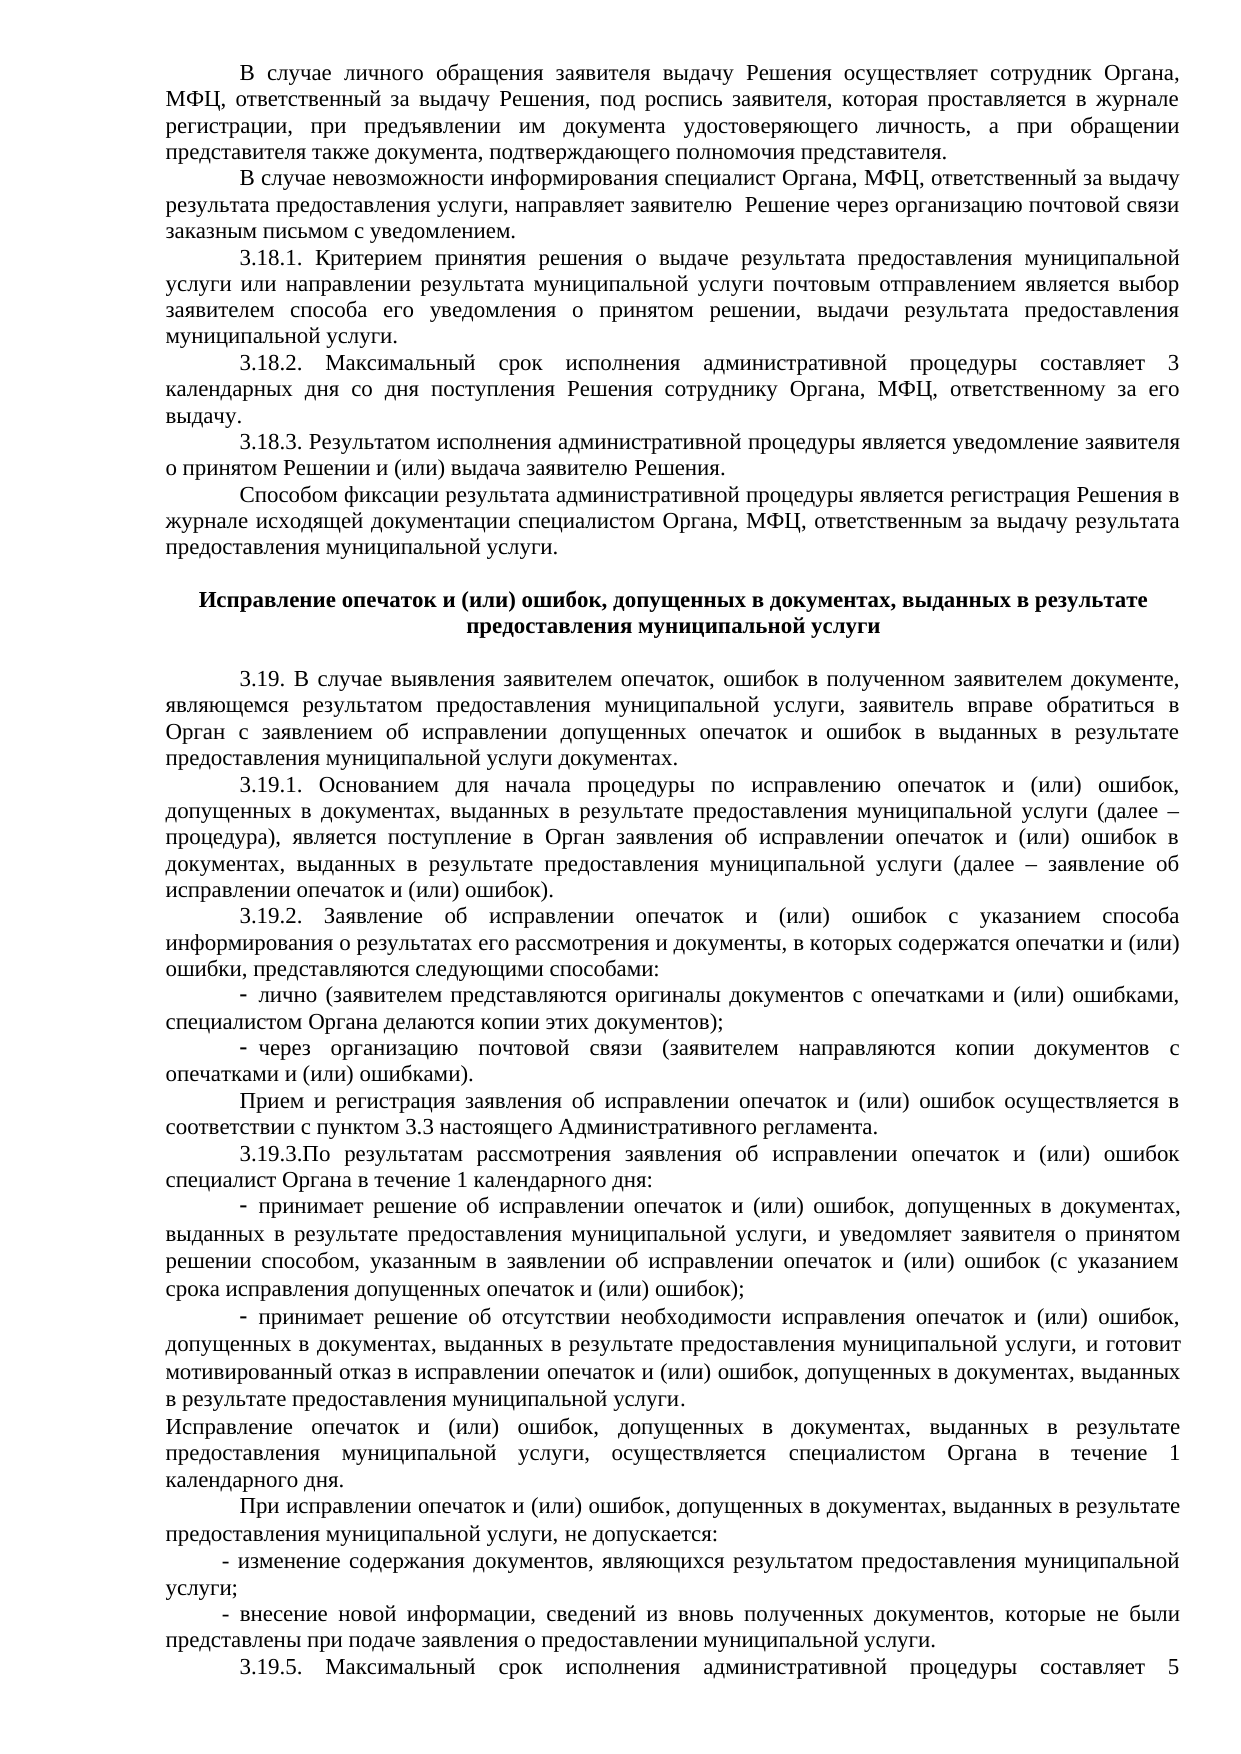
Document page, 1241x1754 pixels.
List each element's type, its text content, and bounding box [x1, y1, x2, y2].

text 3.19.2. Заявление об исправлении опечаток и (или) ошибок с указанием способа информирования о результатах его рассмотрения и документы, в которых содержатся опечатки и (или) ошибки, представляются следующими способами: [165, 902, 1181, 981]
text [165, 1653, 1181, 1679]
text Исправление опечаток и (или) ошибок, допущенных в документах, выданных в результате предоставления муниципальной услуги [165, 586, 1181, 639]
list через организацию почтовой связи (заявителем направляются копии документов с опечатками и (или) ошибками). [165, 1034, 1181, 1087]
text В случае личного обращения заявителя выдачу Решения осуществляет сотрудник Органа, МФЦ, ответственный за выдачу Решения, под роспись заявителя, которая проставляется в журнале регистрации, при предъявлении им документа удостоверяющего личность, а при обращении представителя также документа, подтверждающего полномочия представителя. [165, 59, 1181, 164]
list принимает решение об исправлении опечаток и (или) ошибок, допущенных в документах, выданных в результате предоставления муниципальной услуги, и уведомляет заявителя о принятом решении способом, указанным в заявлении об исправлении опечаток и (или) ошибок (с указанием срока исправления допущенных опечаток и (или) ошибок); [165, 1192, 1181, 1301]
text 3.18.2. Максимальный срок исполнения административной процедуры составляет 3 календарных дня со дня поступления Решения сотруднику Органа, МФЦ, ответственному за его выдачу. [165, 349, 1181, 428]
list принимает решение об отсутствии необходимости исправления опечаток и (или) ошибок, допущенных в документах, выданных в результате предоставления муниципальной услуги, и готовит мотивированный отказ в исправлении опечаток и (или) ошибок, допущенных в документах, выданных в результате предоставления муниципальной услуги. [165, 1303, 1181, 1412]
text Способом фиксации результата административной процедуры является регистрация Решения в журнале исходящей документации специалистом Органа, МФЦ, ответственным за выдачу результата предоставления муниципальной услуги. [165, 481, 1181, 560]
text 3.18.3. Результатом исполнения административной процедуры является уведомление заявителя о принятом Решении и (или) выдача заявителю Решения. [165, 428, 1181, 481]
text - внесение новой информации, сведений из вновь полученных документов, которые не были представлены при подаче заявления о предоставлении муниципальной услуги. [165, 1600, 1181, 1653]
text Исправление опечаток и (или) ошибок, допущенных в документах, выданных в результате предоставления муниципальной услуги, осуществляется специалистом Органа в течение 1 календарного дня. [165, 1413, 1181, 1492]
list лично (заявителем представляются оригиналы документов с опечатками и (или) ошибками, специалистом Органа делаются копии этих документов); [165, 981, 1181, 1034]
text В случае невозможности информирования специалист Органа, МФЦ, ответственный за выдачу результата предоставления услуги, направляет заявителю Решение через организацию почтовой связи заказным письмом с уведомлением. [165, 164, 1181, 243]
text Прием и регистрация заявления об исправлении опечаток и (или) ошибок осуществляется в соответствии с пунктом 3.3 настоящего Административного регламента. [165, 1087, 1181, 1139]
text При исправлении опечаток и (или) ошибок, допущенных в документах, выданных в результате предоставления муниципальной услуги, не допускается: [165, 1492, 1181, 1546]
text 3.19. В случае выявления заявителем опечаток, ошибок в полученном заявителем документе, являющемся результатом предоставления муниципальной услуги, заявитель вправе обратиться в Орган с заявлением об исправлении допущенных опечаток и ошибок в выданных в результате предоставления муниципальной услуги документах. [165, 665, 1181, 771]
text 3.19.1. Основанием для начала процедуры по исправлению опечаток и (или) ошибок, допущенных в документах, выданных в результате предоставления муниципальной услуги (далее – процедура), является поступление в Орган заявления об исправлении опечаток и (или) ошибок в документах, выданных в результате предоставления муниципальной услуги (далее – заявление об исправлении опечаток и (или) ошибок). [165, 771, 1181, 902]
text 3.19.3.По результатам рассмотрения заявления об исправлении опечаток и (или) ошибок специалист Органа в течение 1 календарного дня: [165, 1139, 1181, 1192]
text 3.18.1. Критерием принятия решения о выдаче результата предоставления муниципальной услуги или направлении результата муниципальной услуги почтовым отправлением является выбор заявителем способа его уведомления о принятом решении, выдачи результата предоставления муниципальной услуги. [165, 243, 1181, 349]
text - изменение содержания документов, являющихся результатом предоставления муниципальной услуги; [165, 1547, 1181, 1600]
